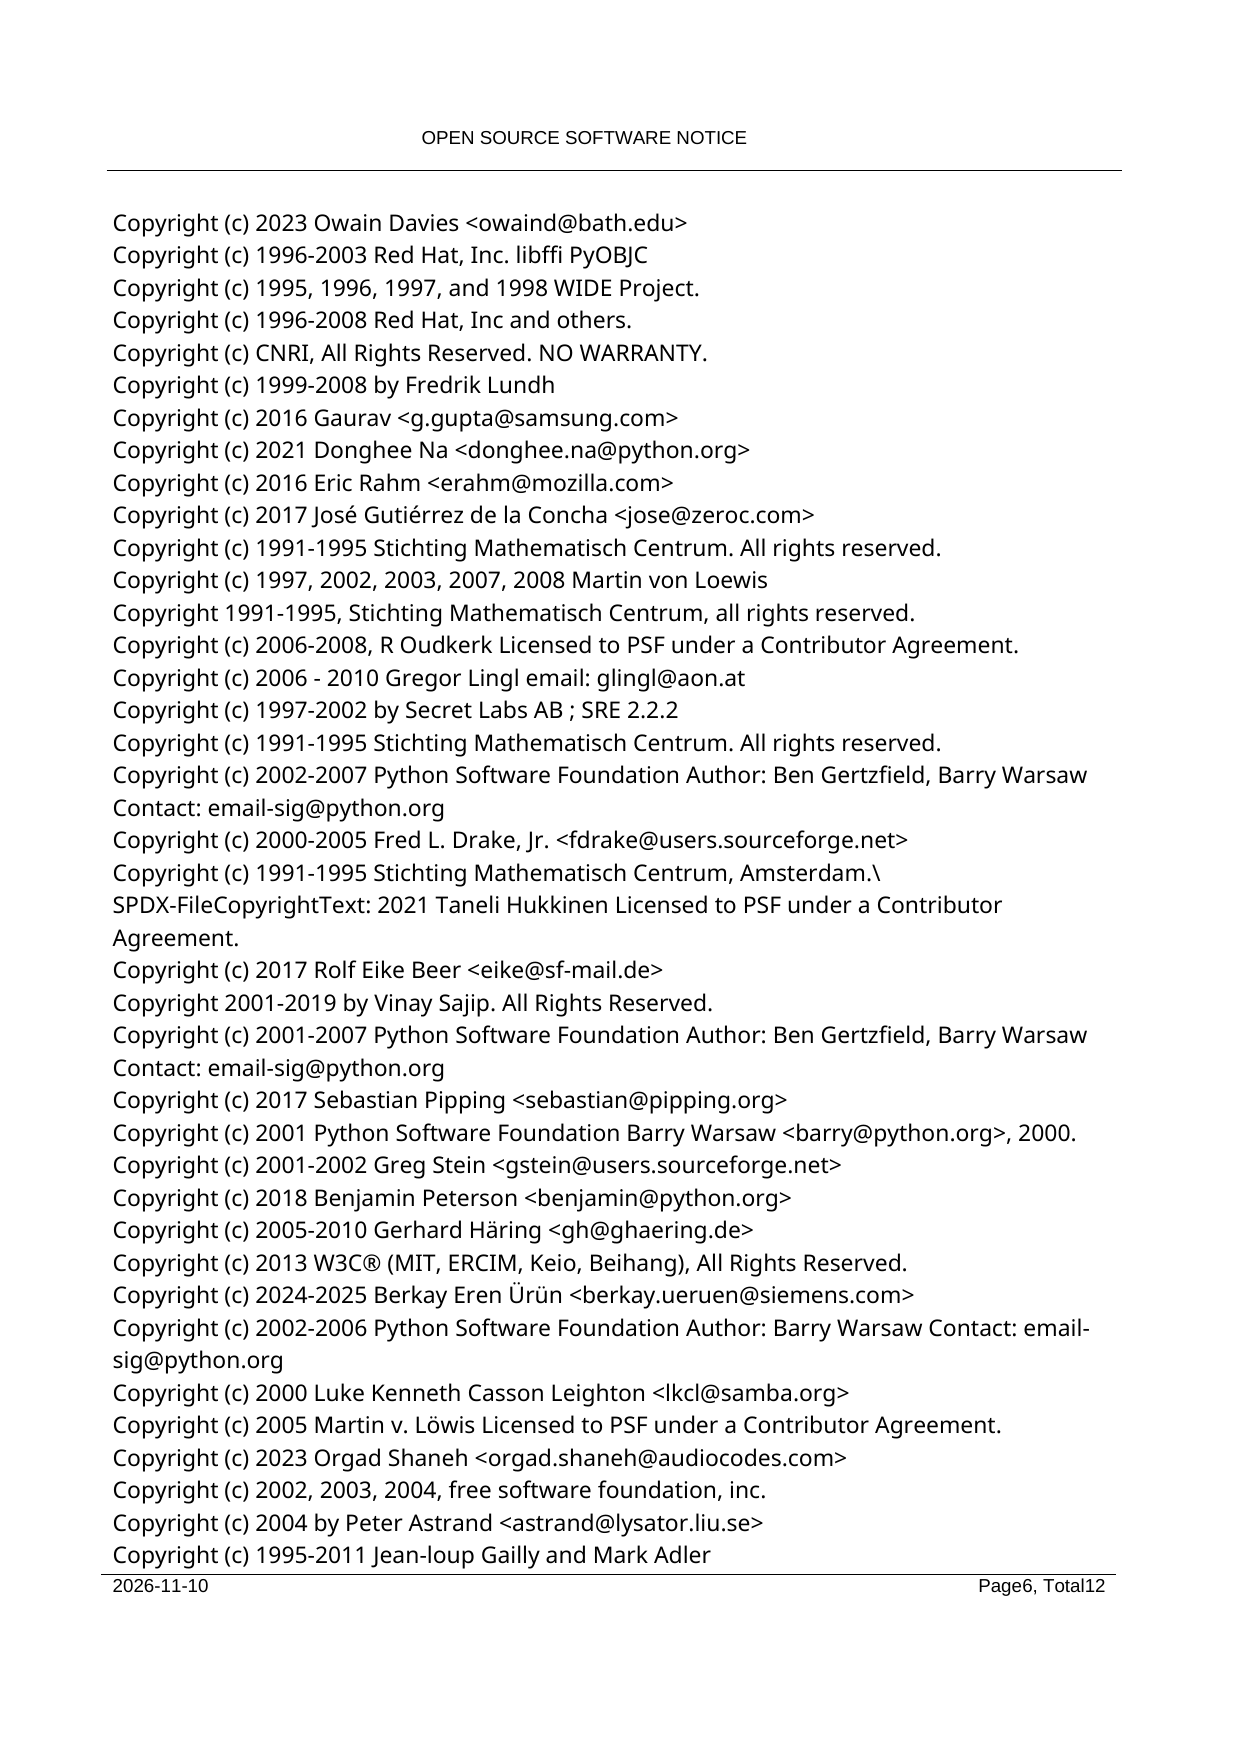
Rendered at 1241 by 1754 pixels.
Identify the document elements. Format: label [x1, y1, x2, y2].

text [112, 206, 1128, 1571]
